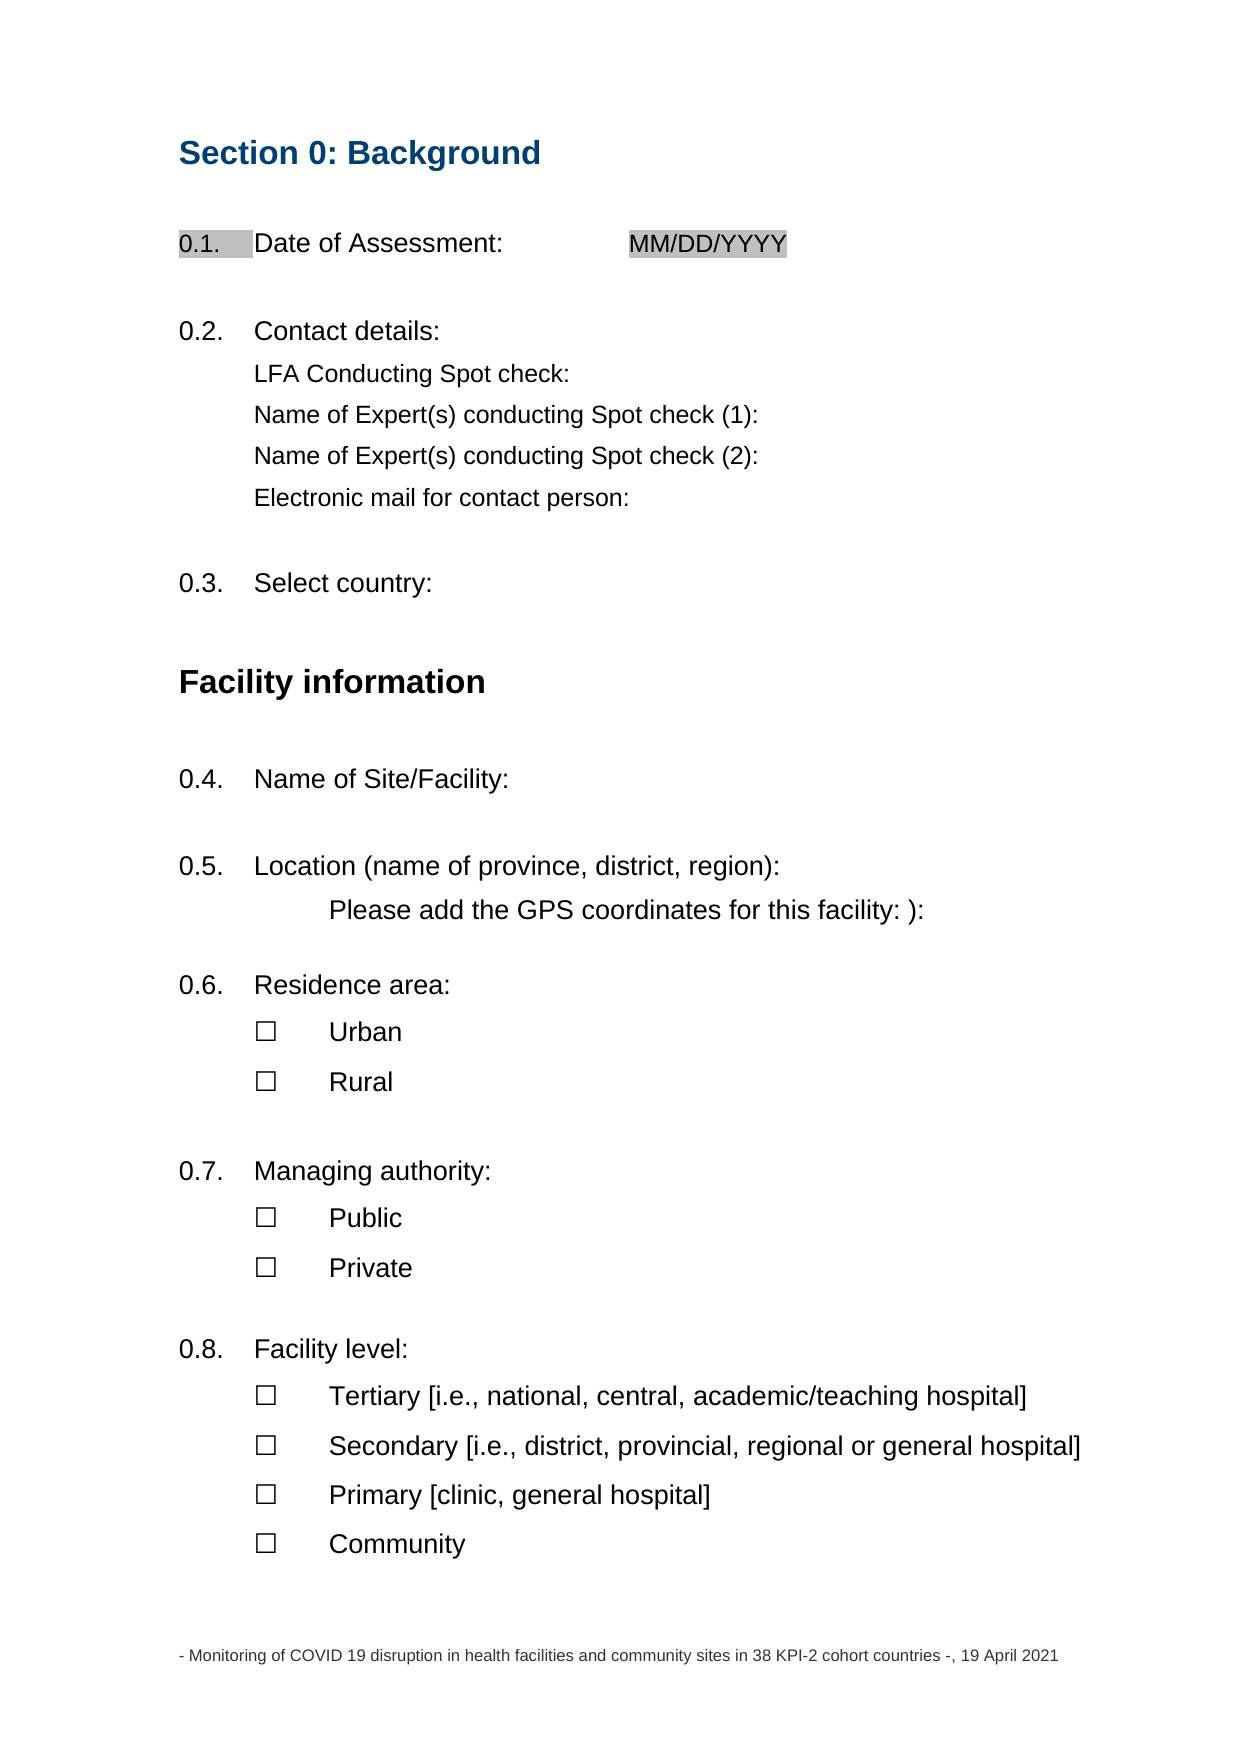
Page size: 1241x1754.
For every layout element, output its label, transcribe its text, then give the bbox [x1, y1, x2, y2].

list Location (name of province, district, region): [178, 850, 1106, 881]
list Date of Assessment: MM/DD/YYYY [178, 227, 1106, 259]
text LFA Conducting Spot check: [253, 359, 1106, 387]
list Managing authority: [178, 1155, 1106, 1186]
text Community [253, 1525, 1106, 1562]
text Facility information [178, 662, 1106, 701]
list Select country: [178, 567, 1106, 599]
text Name of Expert(s) conducting Spot check (2): [253, 441, 1106, 470]
text Rural [253, 1062, 1106, 1099]
list Name of Site/Facility: [178, 763, 1106, 794]
text Section 0: Background [178, 133, 1106, 171]
text Primary [clinic, general hospital] [253, 1475, 1106, 1512]
text Name of Expert(s) conducting Spot check (1): [253, 400, 1106, 429]
text Tertiary [i.e., national, central, academic/teaching hospital] [253, 1377, 1106, 1413]
text Urban [253, 1013, 1106, 1049]
text Public [253, 1199, 1106, 1236]
list Residence area: [178, 969, 1106, 1000]
list Facility level: [178, 1333, 1106, 1364]
list Contact details: [178, 315, 1106, 346]
text Electronic mail for contact person: [253, 482, 1106, 511]
text Secondary [i.e., district, provincial, regional or general hospital] [253, 1426, 1106, 1463]
text Private [253, 1248, 1106, 1285]
text Please add the GPS coordinates for this facility: ): [253, 894, 1106, 925]
